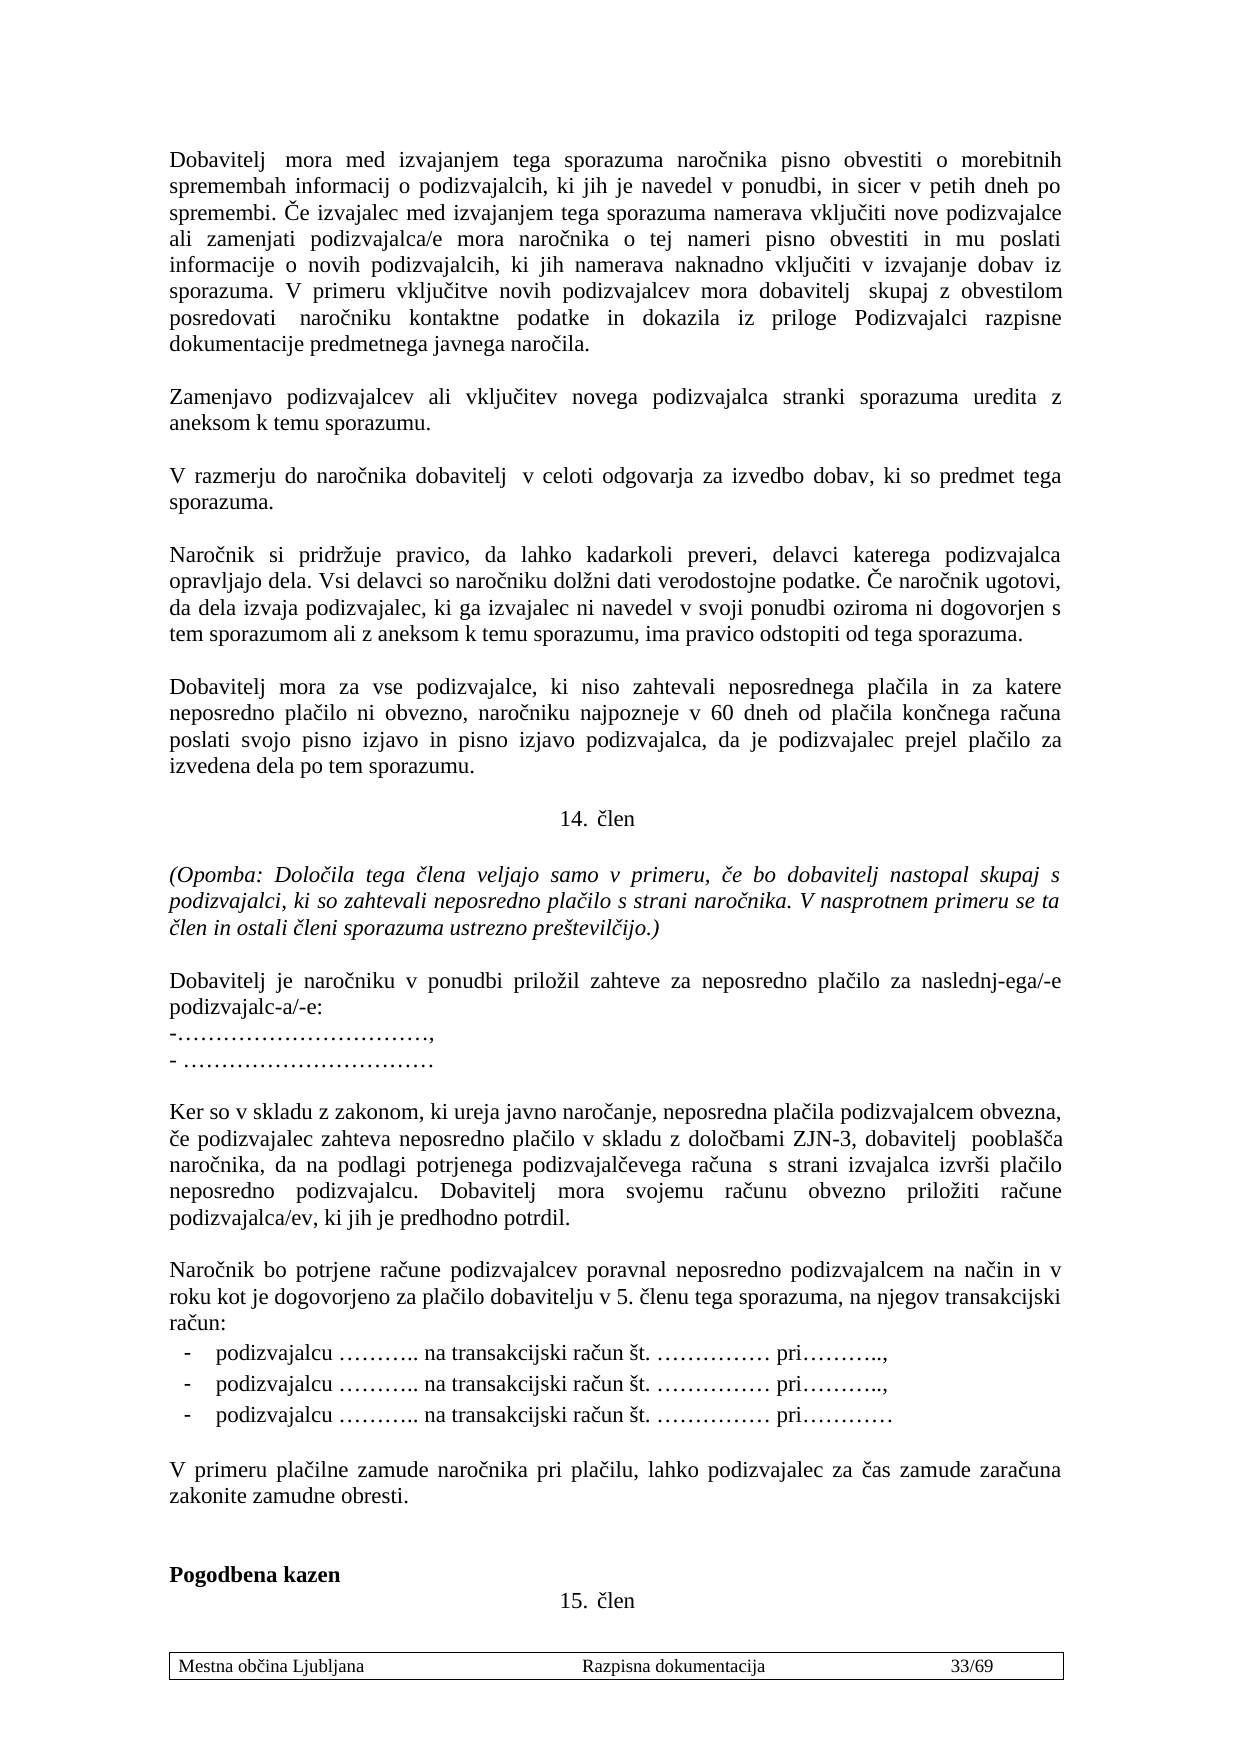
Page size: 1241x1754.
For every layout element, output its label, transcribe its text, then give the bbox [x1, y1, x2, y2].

text (Opomba: Določila tega člena veljajo samo v primeru, če bo dobavitelj nastopal skupaj s podizvajalci, ki so zahtevali neposredno plačilo s strani naročnika. V nasprotnem primeru se ta člen in ostali členi sporazuma ustrezno preštevilčijo.) [169, 861, 1063, 940]
list člen [132, 805, 1063, 831]
list podizvajalcu ……….. na transakcijski račun št. …………… pri……….., [184, 1336, 1063, 1367]
text Zamenjavo podizvajalcev ali vključitev novega podizvajalca stranki sporazuma uredita z aneksom k temu sporazumu. [169, 383, 1063, 436]
text Dobavitelj je naročniku v ponudbi priložil zahteve za neposredno plačilo za naslednj-ega/-e podizvajalc-a/-e: [169, 967, 1063, 1019]
text -……………………………, [169, 1019, 1063, 1046]
text Ker so v skladu z zakonom, ki ureja javno naročanje, neposredna plačila podizvajalcem obvezna, če podizvajalec zahteva neposredno plačilo v skladu z določbami ZJN-3, dobavitelj pooblašča naročnika, da na podlagi potrjenega podizvajalčevega računa s strani izvajalca izvrši plačilo neposredno podizvajalcu. Dobavitelj mora svojemu računu obvezno priložiti račune podizvajalca/ev, ki jih je predhodno potrdil. [169, 1098, 1063, 1230]
list podizvajalcu ……….. na transakcijski račun št. …………… pri……….., [184, 1367, 1063, 1398]
text Dobavitelj mora med izvajanjem tega sporazuma naročnika pisno obvestiti o morebitnih spremembah informacij o podizvajalcih, ki jih je navedel v ponudbi, in sicer v petih dneh po spremembi. Če izvajalec med izvajanjem tega sporazuma namerava vključiti nove podizvajalce ali zamenjati podizvajalca/e mora naročnika o tej nameri pisno obvestiti in mu poslati informacije o novih podizvajalcih, ki jih namerava naknadno vključiti v izvajanje dobav iz sporazuma. V primeru vključitve novih podizvajalcev mora dobavitelj skupaj z obvestilom posredovati naročniku kontaktne podatke in dokazila iz priloge Podizvajalci razpisne dokumentacije predmetnega javnega naročila. [169, 146, 1063, 357]
text Dobavitelj mora za vse podizvajalce, ki niso zahtevali neposrednega plačila in za katere neposredno plačilo ni obvezno, naročniku najpozneje v 60 dneh od plačila končnega računa poslati svojo pisno izjavo in pisno izjavo podizvajalca, da je podizvajalec prejel plačilo za izvedena dela po tem sporazumu. [169, 673, 1063, 778]
text Naročnik bo potrjene račune podizvajalcev poravnal neposredno podizvajalcem na način in v roku kot je dogovorjeno za plačilo dobavitelju v 5. členu tega sporazuma, na njegov transakcijski račun: [169, 1257, 1063, 1336]
list podizvajalcu ……….. na transakcijski račun št. …………… pri………… [184, 1398, 1063, 1429]
text - …………………………… [169, 1046, 1063, 1072]
text Pogodbena kazen [169, 1561, 1063, 1587]
text Naročnik si pridržuje pravico, da lahko kadarkoli preveri, delavci katerega podizvajalca opravljajo dela. Vsi delavci so naročniku dolžni dati verodostojne podatke. Če naročnik ugotovi, da dela izvaja podizvajalec, ki ga izvajalec ni navedel v svoji ponudbi oziroma ni dogovorjen s tem sporazumom ali z aneksom k temu sporazumu, ima pravico odstopiti od tega sporazuma. [169, 541, 1063, 647]
text V razmerju do naročnika dobavitelj v celoti odgovarja za izvedbo dobav, ki so predmet tega sporazuma. [169, 462, 1063, 515]
text V primeru plačilne zamude naročnika pri plačilu, lahko podizvajalec za čas zamude zaračuna zakonite zamudne obresti. [169, 1456, 1063, 1508]
list člen [132, 1587, 1063, 1614]
